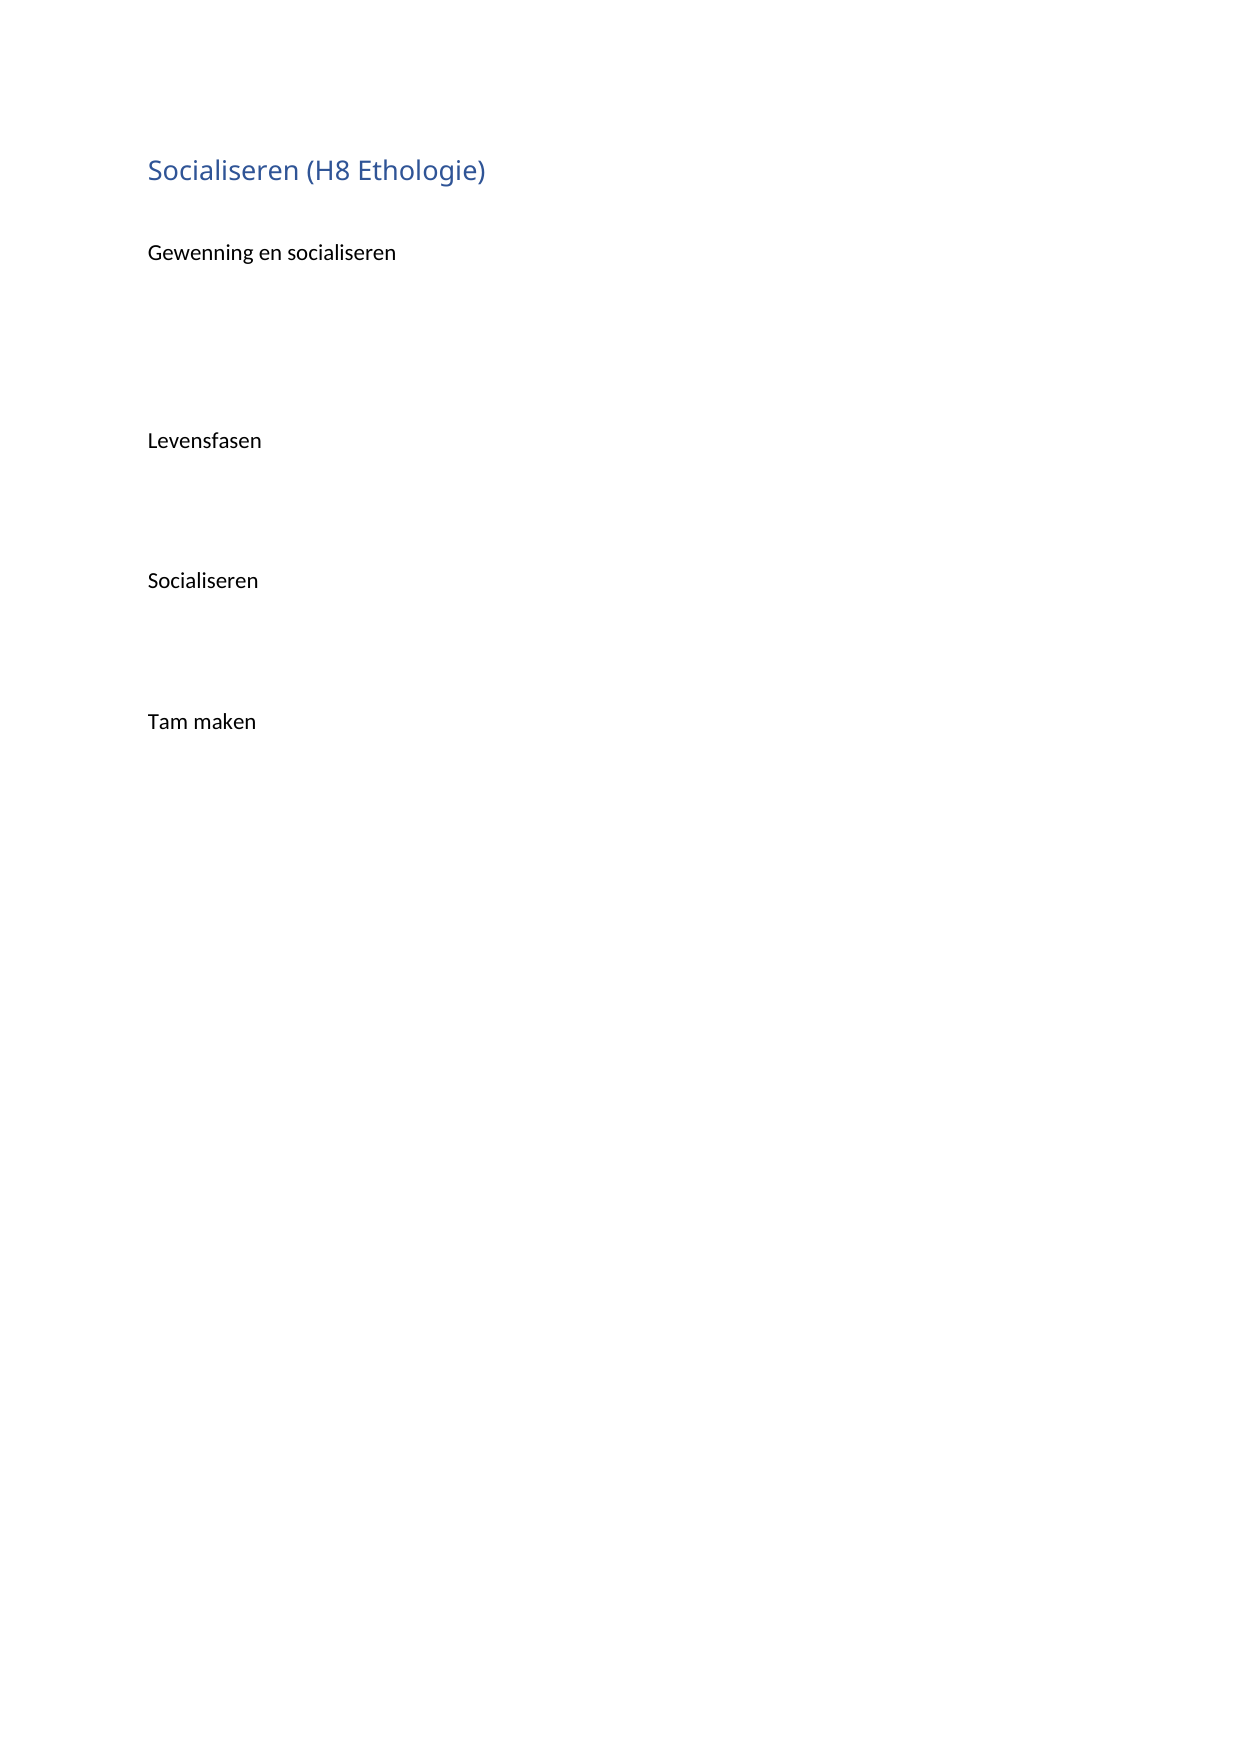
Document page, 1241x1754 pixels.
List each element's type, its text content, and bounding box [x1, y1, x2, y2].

text Socialiseren [148, 567, 1093, 594]
text Levensfasen [148, 426, 1093, 454]
subtitle Socialiseren (H8 Ethologie) [148, 152, 1093, 189]
text Gewenning en socialiseren [148, 238, 1093, 266]
text Tam maken [148, 707, 1093, 735]
